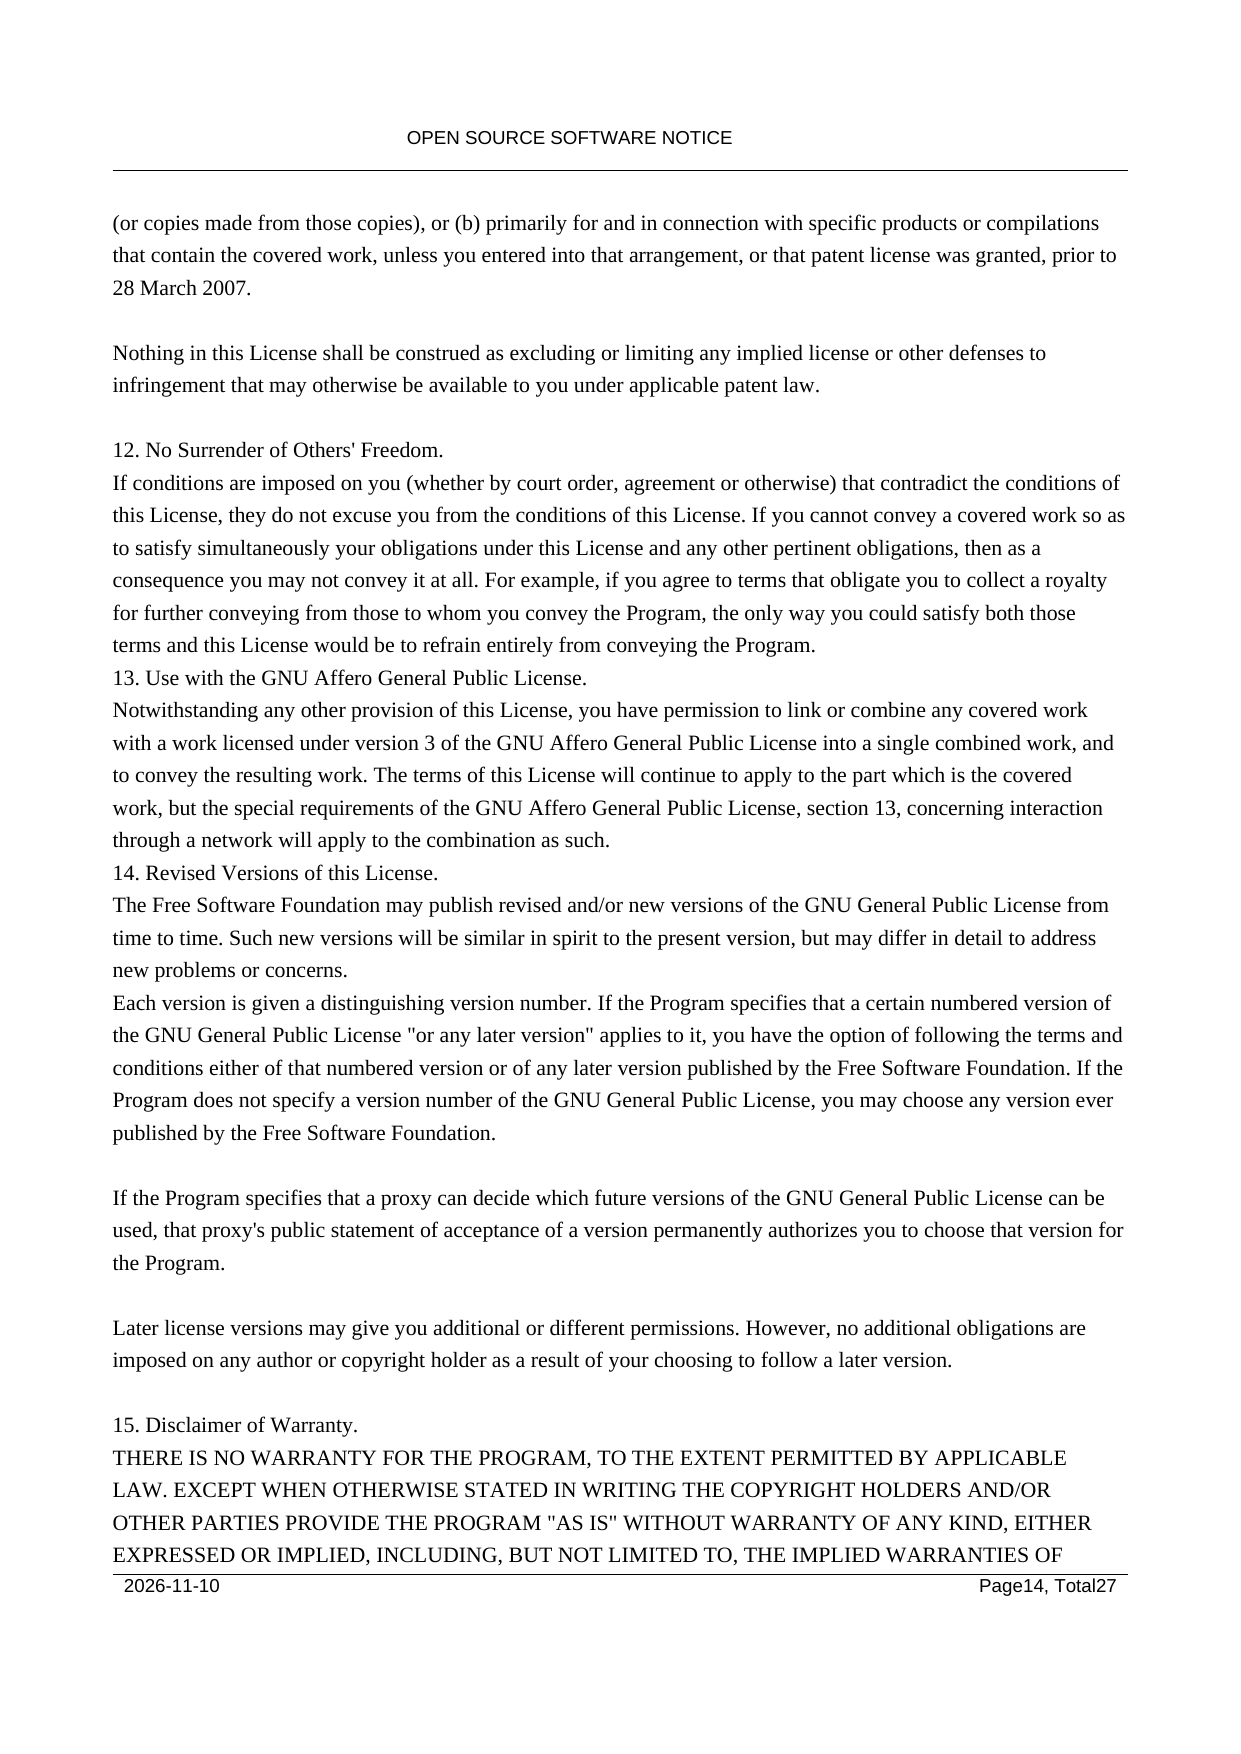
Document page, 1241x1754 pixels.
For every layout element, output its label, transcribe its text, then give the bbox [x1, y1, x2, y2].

text 14. Revised Versions of this License. [112, 856, 1128, 889]
text 12. No Surrender of Others' Freedom. [112, 434, 1128, 466]
text If conditions are imposed on you (whether by court order, agreement or otherwise) that contradict the conditions of this License, they do not excuse you from the conditions of this License. If you cannot convey a covered work so as to satisfy simultaneously your obligations under this License and any other pertinent obligations, then as a consequence you may not convey it at all. For example, if you agree to terms that obligate you to collect a royalty for further conveying from those to whom you convey the Program, the only way you could satisfy both those terms and this License would be to refrain entirely from conveying the Program. [112, 466, 1128, 661]
text Nothing in this License shall be construed as excluding or limiting any implied license or other defenses to infringement that may otherwise be available to you under applicable patent law. [112, 336, 1128, 401]
text 13. Use with the GNU Affero General Public License. [112, 661, 1128, 694]
text Each version is given a distinguishing version number. If the Program specifies that a certain numbered version of the GNU General Public License "or any later version" applies to it, you have the option of following the terms and conditions either of that numbered version or of any later version published by the Free Software Foundation. If the Program does not specify a version number of the GNU General Public License, you may choose any version ever published by the Free Software Foundation. [112, 986, 1128, 1149]
text If the Program specifies that a proxy can decide which future versions of the GNU General Public License can be used, that proxy's public statement of acceptance of a version permanently authorizes you to choose that version for the Program. [112, 1181, 1128, 1279]
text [112, 206, 1128, 304]
text The Free Software Foundation may publish revised and/or new versions of the GNU General Public License from time to time. Such new versions will be similar in spirit to the present version, but may differ in detail to address new problems or concerns. [112, 889, 1128, 986]
text Notwithstanding any other provision of this License, you have permission to link or combine any covered work with a work licensed under version 3 of the GNU Affero General Public License into a single combined work, and to convey the resulting work. The terms of this License will continue to apply to the part which is the covered work, but the special requirements of the GNU Affero General Public License, section 13, concerning interaction through a network will apply to the combination as such. [112, 694, 1128, 856]
text Later license versions may give you additional or different permissions. However, no additional obligations are imposed on any author or copyright holder as a result of your choosing to follow a later version. [112, 1311, 1128, 1376]
text 15. Disclaimer of Warranty. [112, 1409, 1128, 1441]
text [112, 1441, 1128, 1571]
